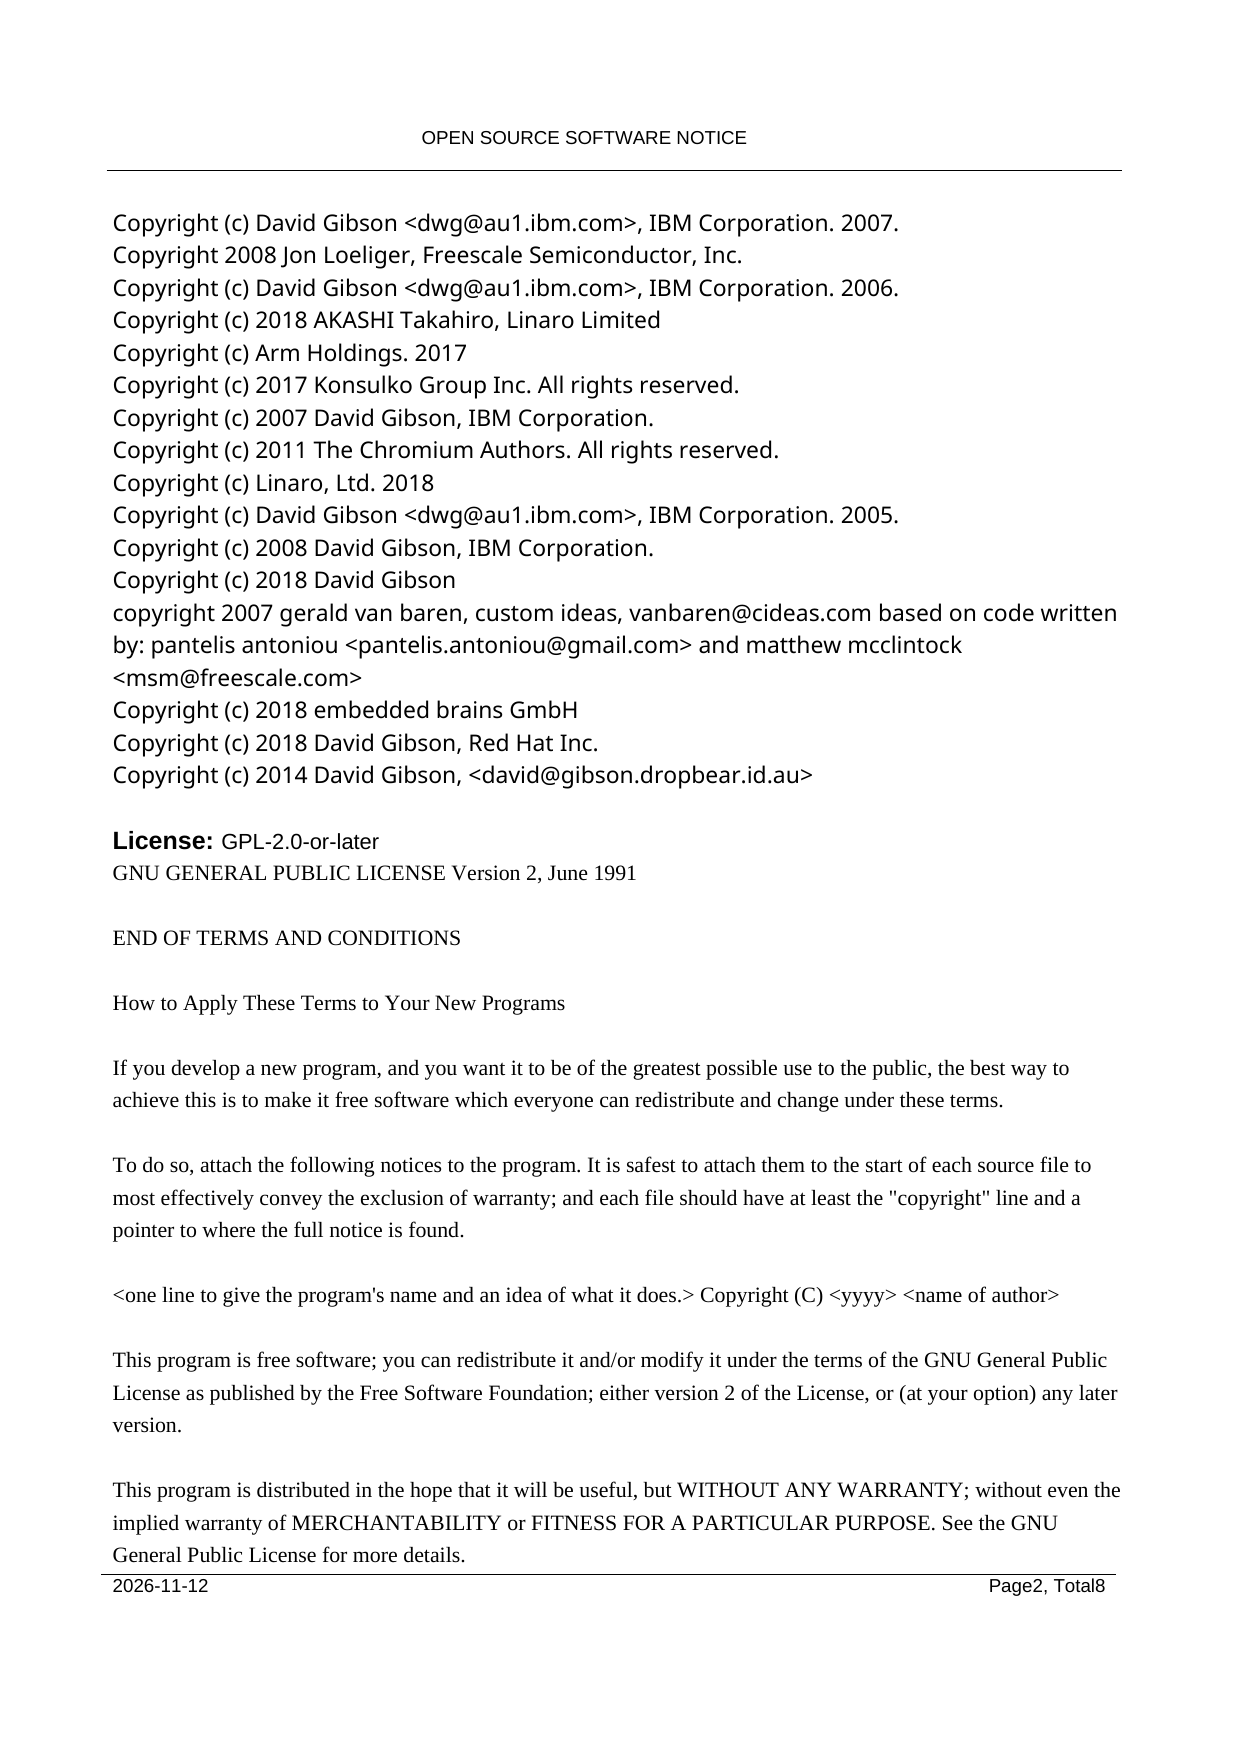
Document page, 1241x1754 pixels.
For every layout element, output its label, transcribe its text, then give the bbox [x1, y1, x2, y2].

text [112, 856, 1128, 1571]
text License: GPL-2.0-or-later [112, 824, 1128, 856]
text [112, 206, 1128, 824]
